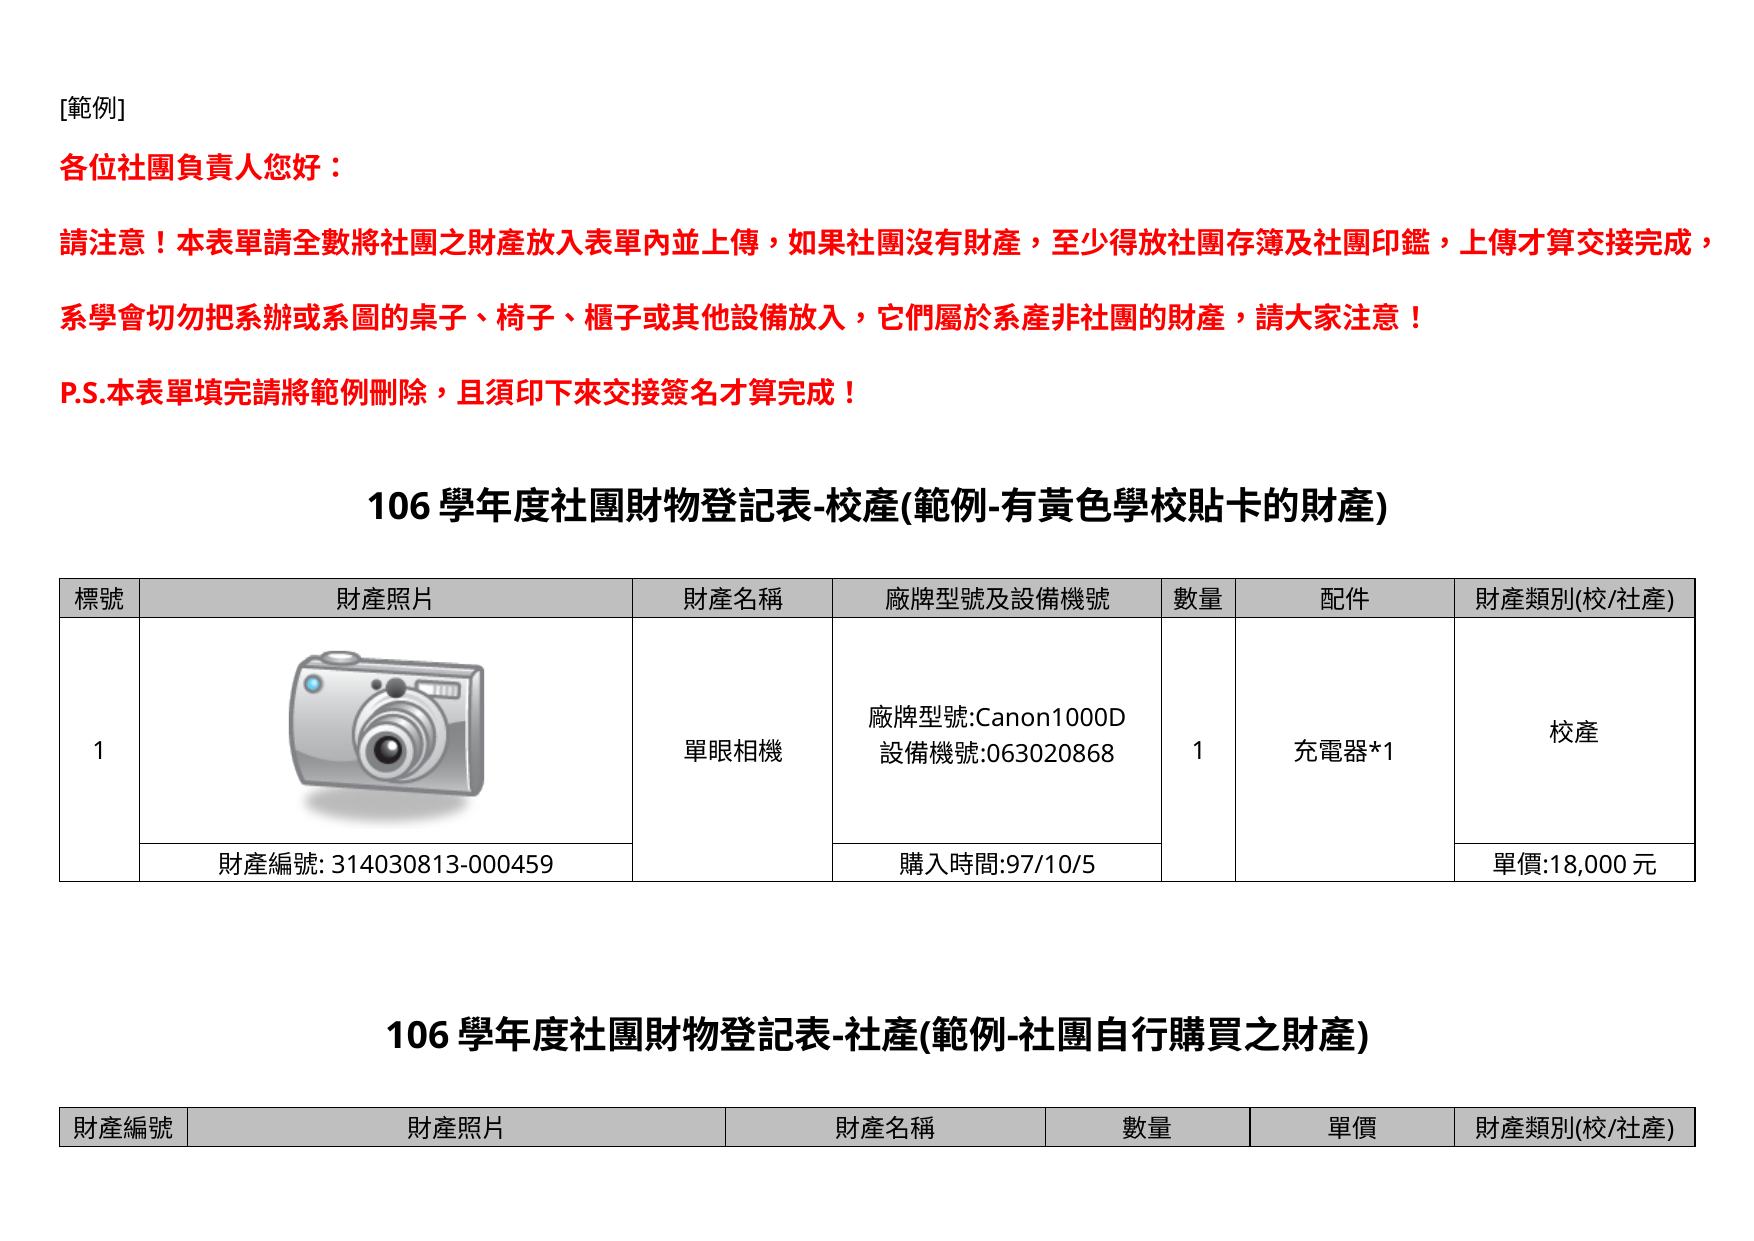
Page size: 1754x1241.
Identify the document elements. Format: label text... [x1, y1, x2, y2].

table_header 財產類別(校/社產) [1455, 579, 1694, 617]
text 106學年度社團財物登記表-社產(範例-社團自行購買之財產) [59, 995, 1695, 1070]
text P.S.本表單填完請將範例刪除，且須印下來交接簽名才算完成！ [59, 353, 1695, 428]
table_header 財產類別(校/社產) [1455, 1108, 1694, 1146]
text 請注意！本表單請全數將社團之財產放入表單內並上傳，如果社團沒有財產，至少得放社團存簿及社團印鑑，上傳才算交接完成，系學會切勿把系辦或系圖的桌子、椅子、櫃子或其他設備放入，它們屬於系產非社團的財產，請大家注意！ [59, 203, 1695, 353]
picture [280, 617, 492, 829]
table_header 財產照片 [188, 1108, 725, 1146]
table_cell 單價:18,000元 [1455, 844, 1694, 881]
table_cell 1 [1162, 618, 1235, 881]
table_header 數量 [1162, 579, 1235, 617]
table_cell 校產 [1455, 618, 1694, 843]
table_cell 廠牌型號:Canon1000D 設備機號:063020868 [833, 618, 1161, 843]
table_header 數量 [1046, 1108, 1249, 1146]
table_cell 充電器*1 [1236, 618, 1454, 881]
table_header 財產名稱 [726, 1108, 1045, 1146]
table_header 財產名稱 [633, 579, 832, 617]
table_header 財產照片 [140, 579, 632, 617]
table_header 單價 [1251, 1108, 1454, 1146]
table_cell 單眼相機 [633, 618, 832, 881]
table_header 廠牌型號及設備機號 [833, 579, 1161, 617]
table_cell 購入時間:97/10/5 [833, 844, 1161, 881]
table_cell 1 [60, 618, 139, 881]
table_cell 財產編號: 314030813-000459 [140, 844, 632, 881]
text 各位社團負責人您好： [59, 128, 1695, 203]
table_header 配件 [1236, 579, 1454, 617]
text 106學年度社團財物登記表-校產(範例-有黃色學校貼卡的財產) [59, 466, 1695, 541]
table_cell [140, 618, 632, 843]
table_header 標號 [60, 579, 139, 617]
table_header 財產編號 [60, 1108, 187, 1146]
